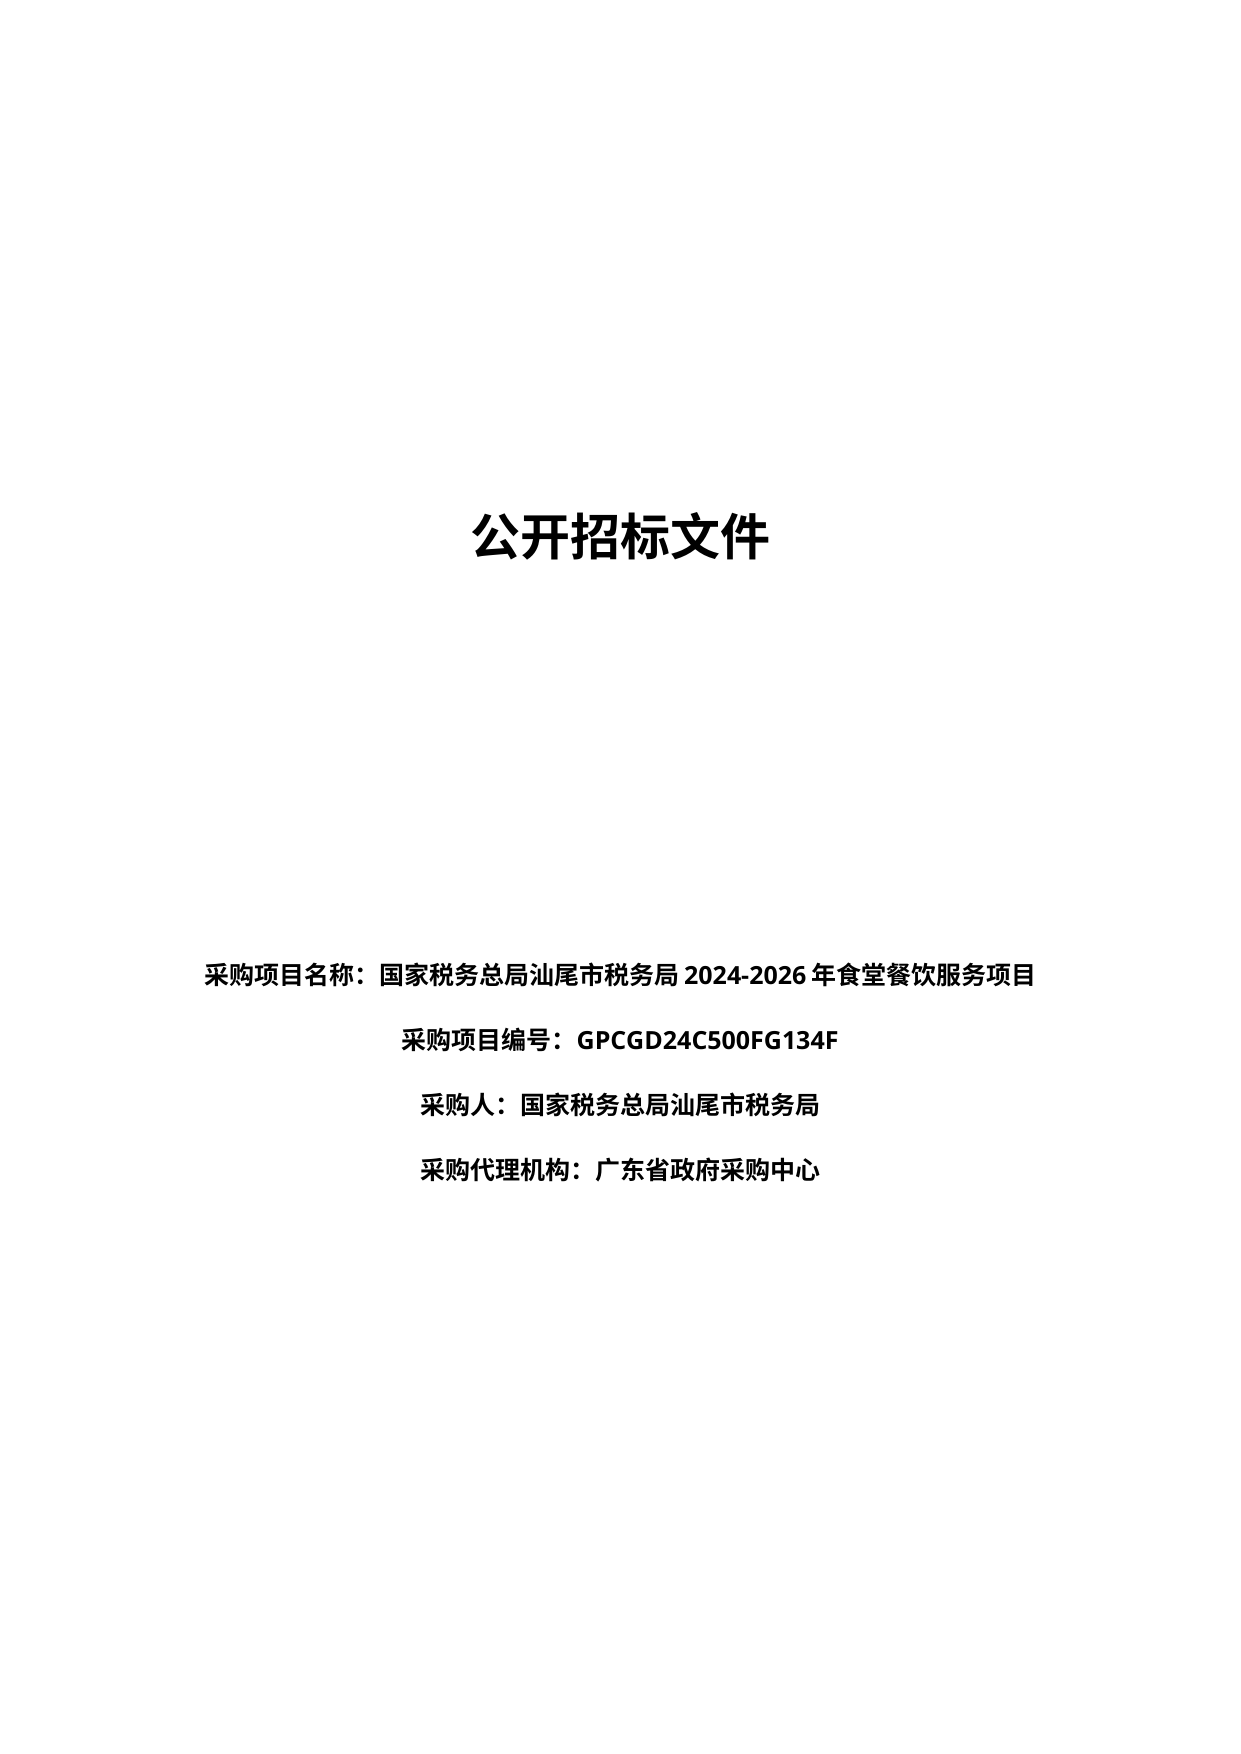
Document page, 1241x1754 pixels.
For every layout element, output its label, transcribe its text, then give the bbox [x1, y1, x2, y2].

text 采购项目名称：国家税务总局汕尾市税务局2024-2026年食堂餐饮服务项目 [187, 942, 1053, 1007]
text 公开招标文件 [187, 487, 1053, 584]
text 采购项目编号：GPCGD24C500FG134F [187, 1007, 1053, 1072]
text 采购代理机构：广东省政府采购中心 [187, 1137, 1053, 1202]
text 采购人：国家税务总局汕尾市税务局 [187, 1072, 1053, 1137]
